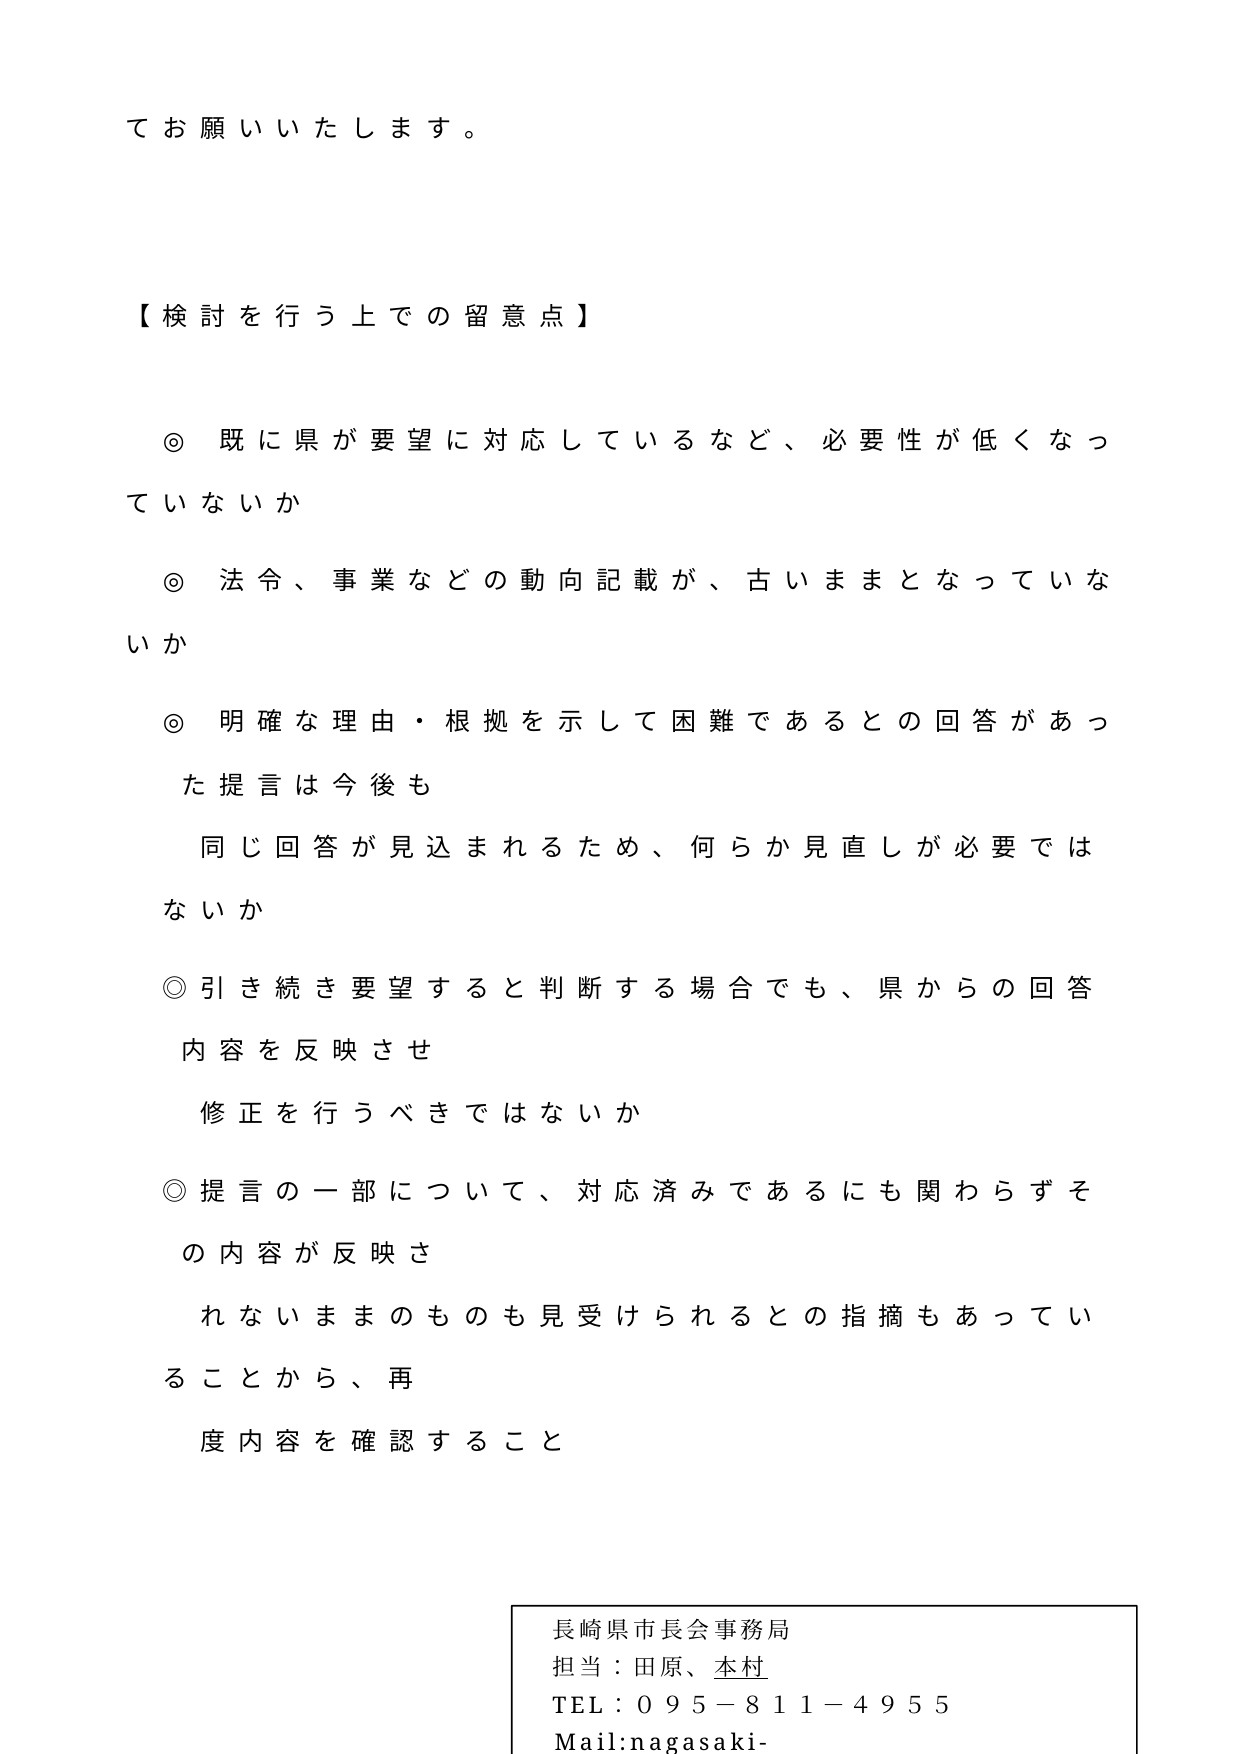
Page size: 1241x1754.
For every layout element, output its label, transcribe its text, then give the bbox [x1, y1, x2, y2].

text れないままのものも見受けられるとの指摘もあっていることから、再 [152, 1283, 1124, 1408]
text ◎明確な理由・根拠を示して困難であるとの回答があった提言は今後も [152, 689, 1124, 814]
text ◎法令、事業などの動向記載が、古いままとなっていないか [125, 549, 1124, 674]
text 【検討を行う上での留意点】 [125, 283, 1124, 346]
text 同じ回答が見込まれるため、何らか見直しが必要ではないか [152, 814, 1124, 939]
text ◎既に県が要望に対応しているなど、必要性が低くなっていないか [125, 408, 1124, 533]
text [125, 96, 1124, 158]
text ◎引き続き要望すると判断する場合でも、県からの回答内容を反映させ [125, 955, 1124, 1080]
text 度内容を確認すること [152, 1408, 1124, 1471]
text ◎提言の一部について、対応済みであるにも関わらずその内容が反映さ [125, 1158, 1124, 1283]
text 修正を行うべきではないか [125, 1080, 1124, 1143]
